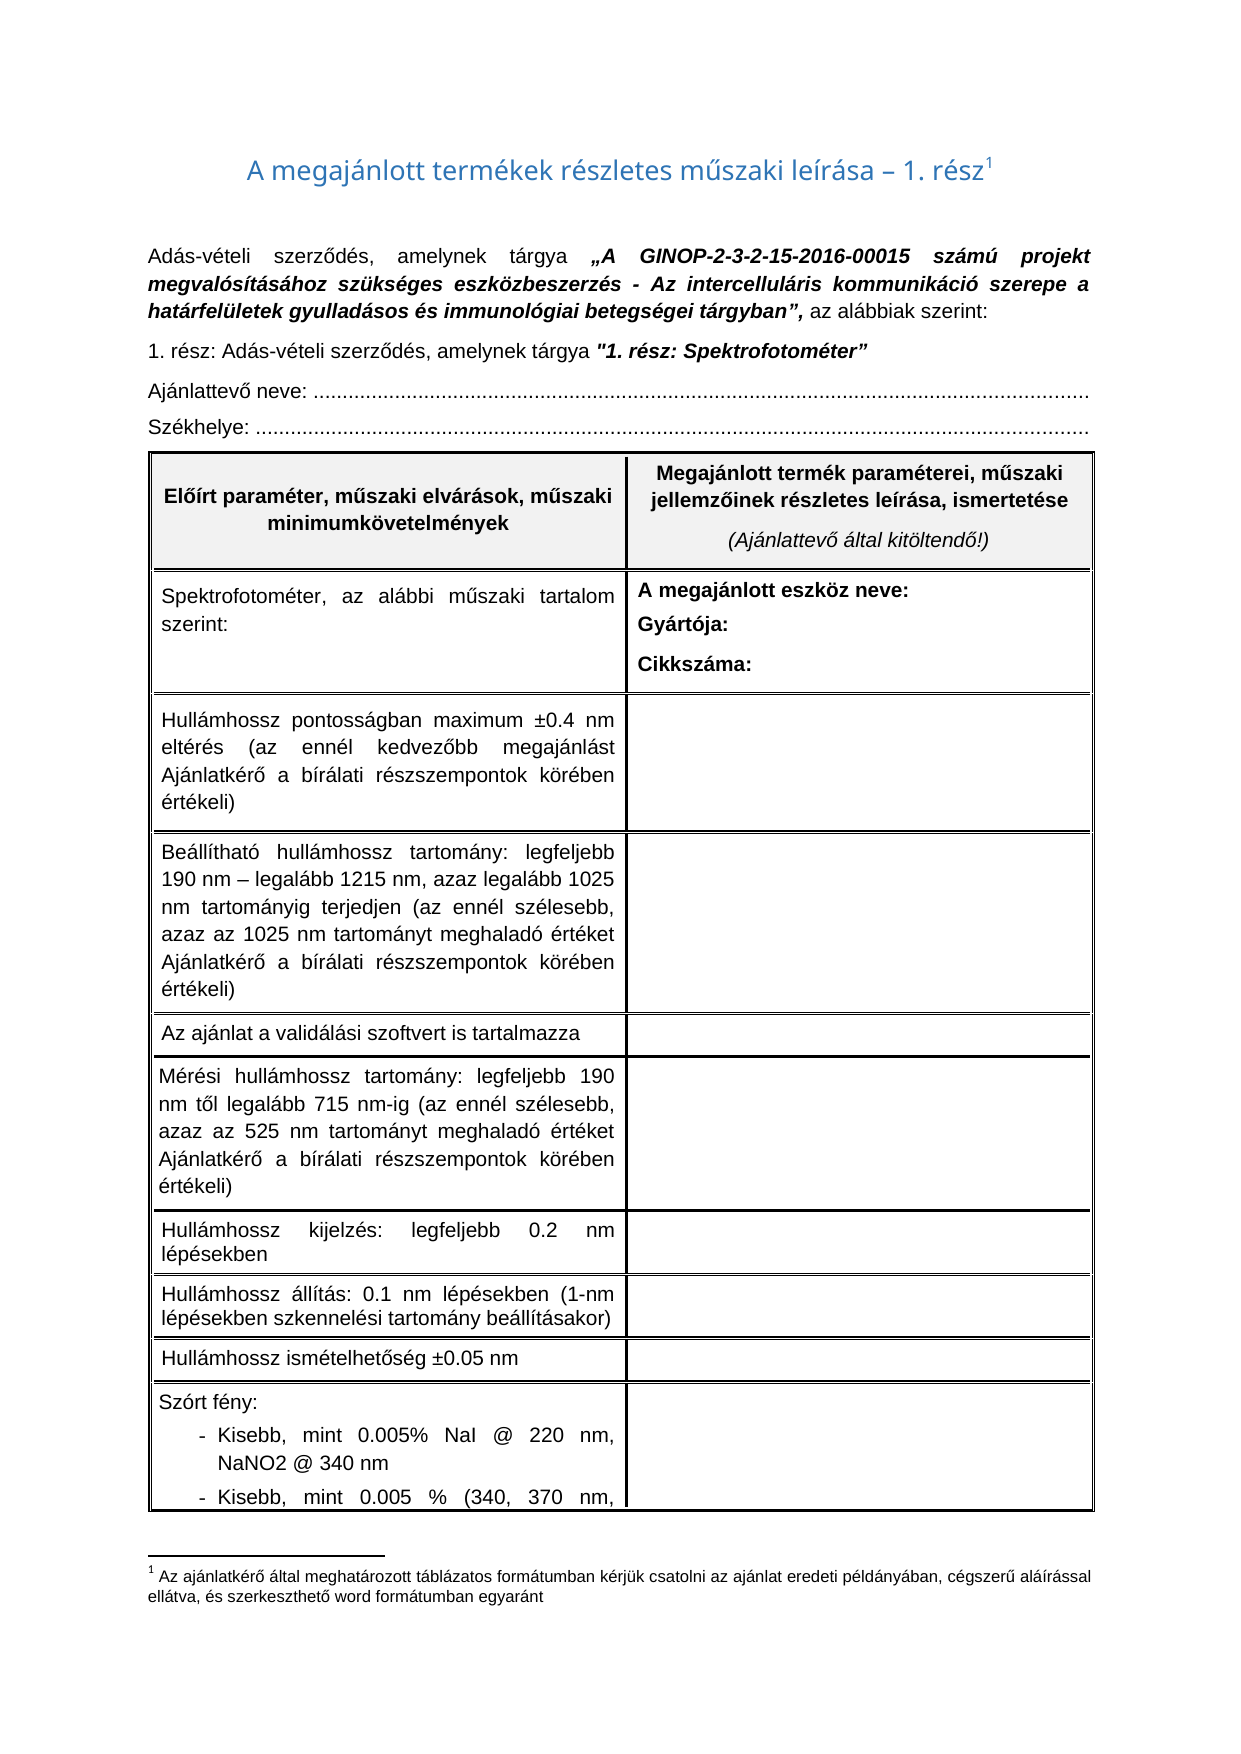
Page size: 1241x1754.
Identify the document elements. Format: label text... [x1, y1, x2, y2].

text Ajánlattevő neve: [148, 379, 1093, 403]
table_cell [628, 830, 1092, 1011]
table_header Megajánlott termék paraméterei, műszaki jellemzőinek részletes leírása, ismertetése (Ajánlattevő által kitöltendő!) [626, 454, 1092, 568]
table_cell Hullámhossz kijelzés: legfeljebb 0.2 nm lépésekben [152, 1209, 625, 1272]
table_cell A megajánlott eszköz neve: Gyártója: Cikkszáma: [628, 568, 1092, 692]
subtitle A megajánlott termékek részletes műszaki leírása – 1. rész [148, 152, 1093, 189]
table_cell Mérési hullámhossz tartomány: legfeljebb 190 nm től legalább 715 nm-ig (az ennél szélesebb, azaz az 525 nm tartományt meghaladó értéket Ajánlatkérő a bírálati részszempontok körében értékeli) [152, 1055, 625, 1209]
table_cell Hullámhossz pontosságban maximum ±0.4 nm eltérés (az ennél kedvezőbb megajánlást Ajánlatkérő a bírálati részszempontok körében értékeli) [150, 692, 626, 830]
table_cell [628, 1336, 1092, 1380]
table_cell Az ajánlat a validálási szoftvert is tartalmazza [152, 1011, 625, 1055]
text 1. rész: Adás-vételi szerződés, amelynek tárgya "1. rész: Spektrofotométer” [148, 339, 1093, 363]
table_cell [626, 1380, 1092, 1509]
text Adás-vételi szerződés, amelynek tárgya „A GINOP-2-3-2-15-2016-00015 számú projekt megvalósításához szükséges eszközbeszerzés - Az intercelluláris kommunikáció szerepe a határfelületek gyulladásos és immunológiai betegségei tárgyban”, az alábbiak szerint: [148, 244, 1093, 323]
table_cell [152, 1380, 626, 1509]
table_cell [628, 1209, 1092, 1272]
table_cell Hullámhossz ismételhetőség ±0.05 nm [152, 1336, 625, 1380]
table_cell [628, 1273, 1092, 1336]
table_cell [628, 1011, 1092, 1055]
table_cell Spektrofotométer, az alábbi műszaki tartalom szerint: [152, 568, 625, 692]
table_header Előírt paraméter, műszaki elvárások, műszaki minimumkövetelmények [152, 454, 626, 568]
table_cell Hullámhossz állítás: 0.1 nm lépésekben (1-nm lépésekben szkennelési tartomány beállításakor) [152, 1273, 625, 1336]
table_cell [628, 1055, 1092, 1209]
table_cell [626, 692, 1093, 830]
table_cell Beállítható hullámhossz tartomány: legfeljebb 190 nm – legalább 1215 nm, azaz legalább 1025 nm tartományig terjedjen (az ennél szélesebb, azaz az 1025 nm tartományt meghaladó értéket Ajánlatkérő a bírálati részszempontok körében értékeli) [152, 830, 625, 1011]
text Székhelye: [148, 415, 1093, 439]
